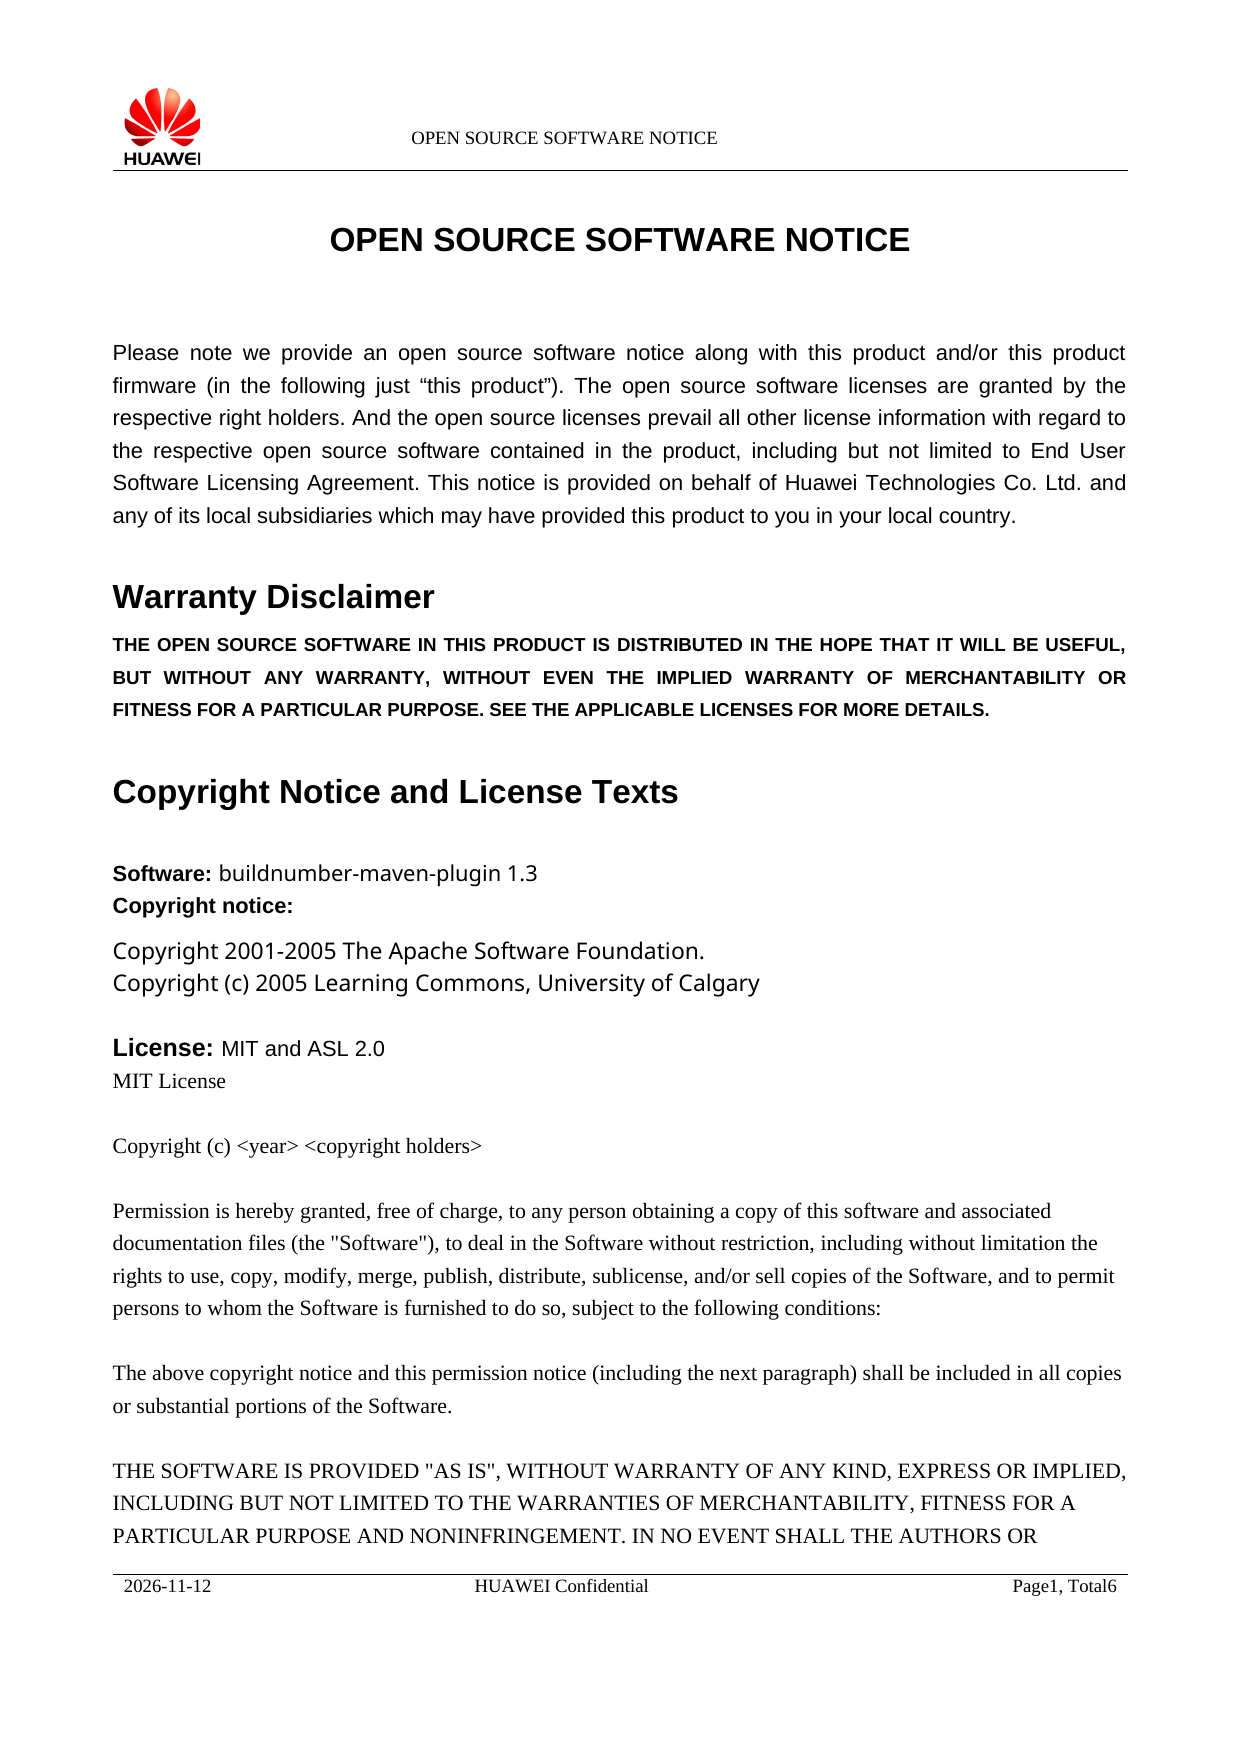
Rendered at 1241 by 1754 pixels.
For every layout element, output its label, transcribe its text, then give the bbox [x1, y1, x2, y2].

text Copyright Notice and License Texts [112, 759, 1128, 824]
text OPEN SOURCE SOFTWARE NOTICE [112, 206, 1128, 271]
text Please note we provide an open source software notice along with this product and/or this product firmware (in the following just “this product”). The open source software licenses are granted by the respective right holders. And the open source licenses prevail all other license information with regard to the respective open source software contained in the product, including but not limited to End User Software Licensing Agreement. This notice is provided on behalf of Huawei Technologies Co. Ltd. and any of its local subsidiaries which may have provided this product to you in your local country. [112, 336, 1128, 531]
picture [124, 88, 201, 165]
title Software: buildnumber-maven-plugin 1.3 [112, 856, 1128, 889]
text Copyright 2001-2005 The Apache Software Foundation. Copyright (c) 2005 Learning Commons, University of Calgary [112, 934, 1128, 1031]
text The open source software in this product is distributed in the hope that it will be useful, but WITHOUT ANY WARRANTY, without even the implied warranty of MERCHANTABILITY or FITNESS FOR A PARTICULAR PURPOSE. See the applicable licenses for more details. [112, 629, 1128, 726]
text Warranty Disclaimer [112, 564, 1128, 629]
text Copyright notice: [112, 889, 1128, 921]
text License: MIT and ASL 2.0 [112, 1031, 1128, 1064]
